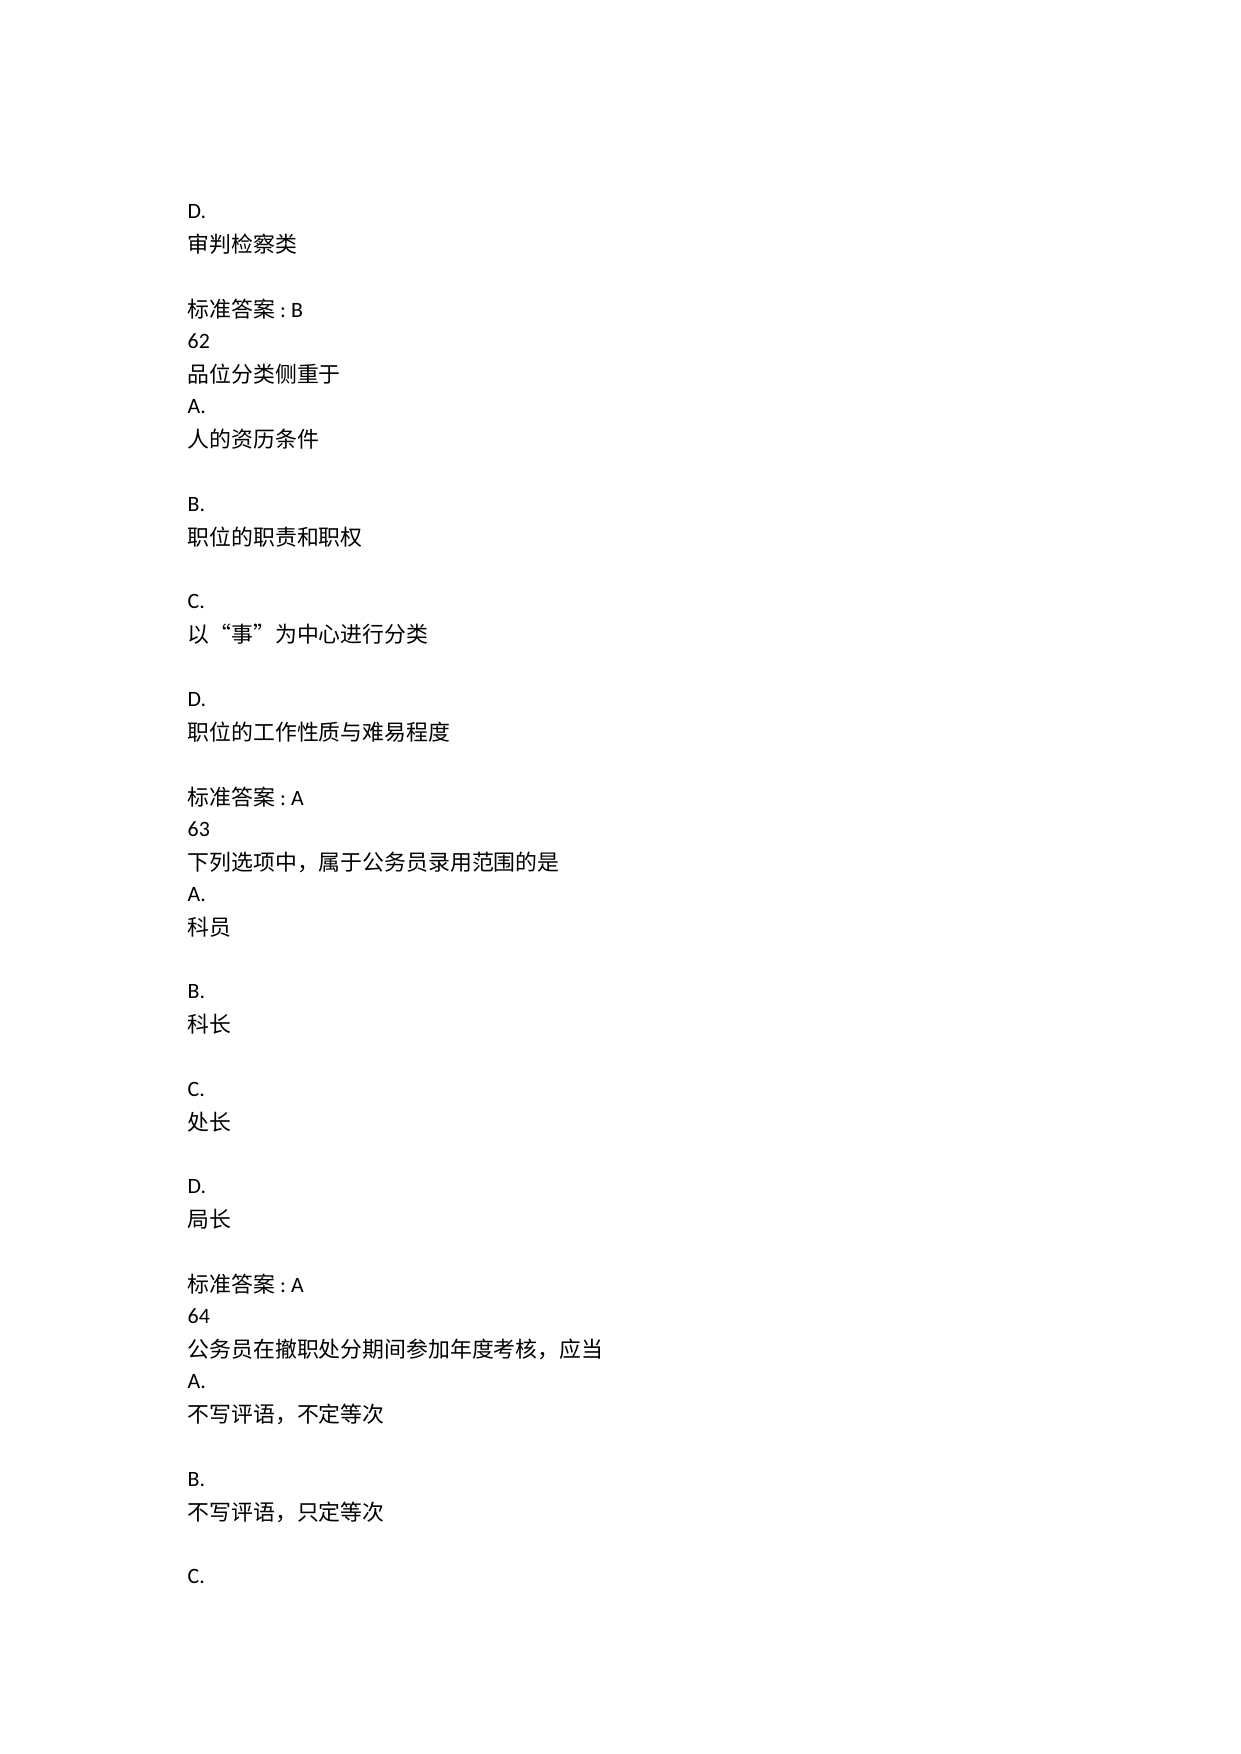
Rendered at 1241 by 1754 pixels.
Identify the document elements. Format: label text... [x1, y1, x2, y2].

text B. [187, 974, 1053, 1007]
text 人的资历条件 [187, 422, 1053, 454]
text 下列选项中，属于公务员录用范围的是 [187, 844, 1053, 877]
text B. [187, 487, 1053, 519]
text 不写评语，只定等次 [187, 1494, 1053, 1527]
text 62 [187, 324, 1053, 357]
text 不写评语，不定等次 [187, 1397, 1053, 1429]
text D. [187, 682, 1053, 714]
text 处长 [187, 1104, 1053, 1137]
text 职位的职责和职权 [187, 519, 1053, 552]
text C. [187, 1072, 1053, 1104]
text 标准答案 : A [187, 1267, 1053, 1299]
text B. [187, 1462, 1053, 1494]
text A. [187, 1364, 1053, 1397]
text C. [187, 1559, 1053, 1592]
text A. [187, 877, 1053, 909]
text A. [187, 389, 1053, 422]
text 以“事”为中心进行分类 [187, 617, 1053, 649]
text 科长 [187, 1007, 1053, 1039]
text D. [187, 194, 1053, 227]
text 64 [187, 1299, 1053, 1332]
text 标准答案 : A [187, 779, 1053, 812]
text 公务员在撤职处分期间参加年度考核，应当 [187, 1332, 1053, 1364]
text 职位的工作性质与难易程度 [187, 714, 1053, 747]
text 审判检察类 [187, 227, 1053, 259]
text 63 [187, 812, 1053, 844]
text C. [187, 584, 1053, 617]
text 科员 [187, 909, 1053, 942]
text 局长 [187, 1202, 1053, 1234]
text 标准答案 : B [187, 292, 1053, 324]
text 品位分类侧重于 [187, 357, 1053, 389]
text D. [187, 1169, 1053, 1202]
